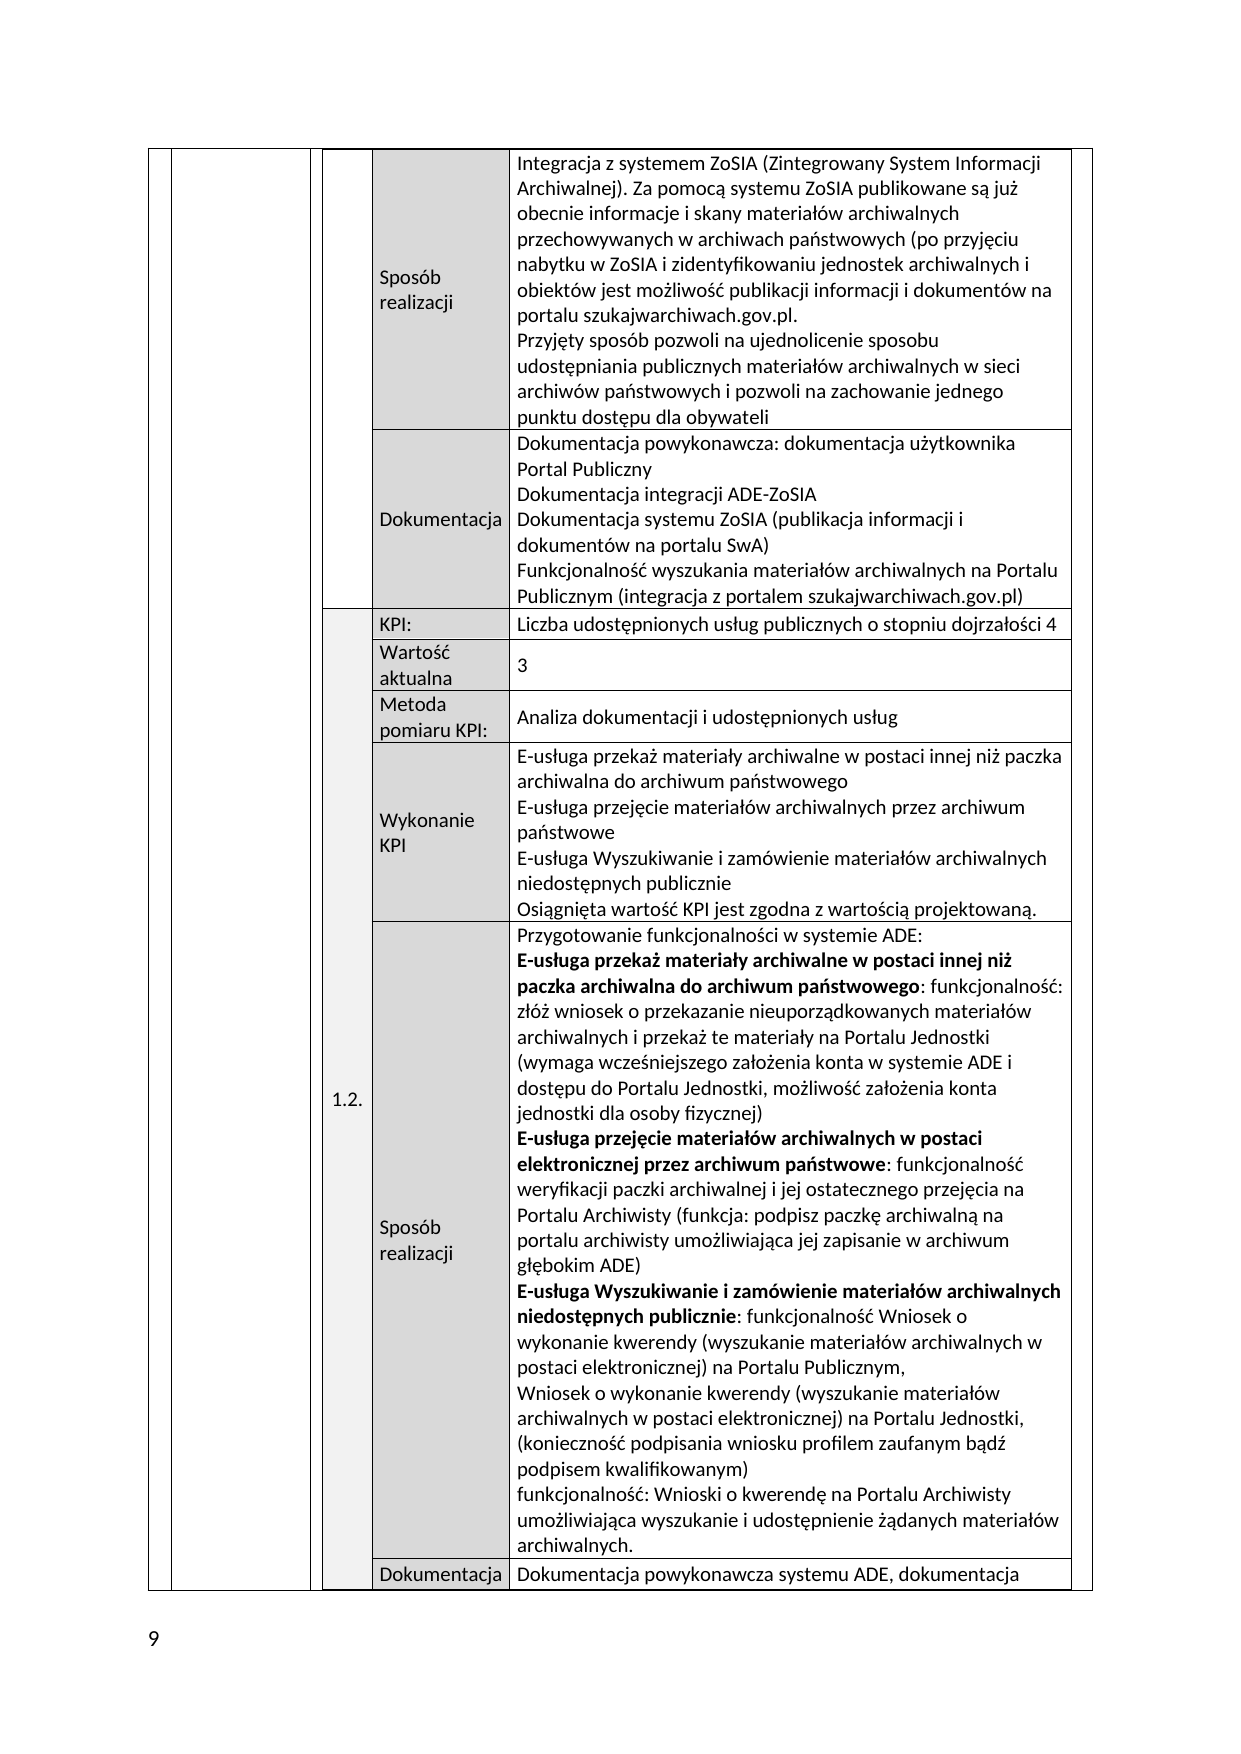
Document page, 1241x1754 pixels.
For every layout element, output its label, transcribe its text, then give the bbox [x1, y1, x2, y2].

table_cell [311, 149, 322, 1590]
table_cell [149, 149, 171, 1590]
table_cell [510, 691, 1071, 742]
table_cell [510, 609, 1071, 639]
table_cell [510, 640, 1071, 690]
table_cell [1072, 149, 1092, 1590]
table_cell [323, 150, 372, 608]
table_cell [172, 149, 310, 1590]
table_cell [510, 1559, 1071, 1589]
